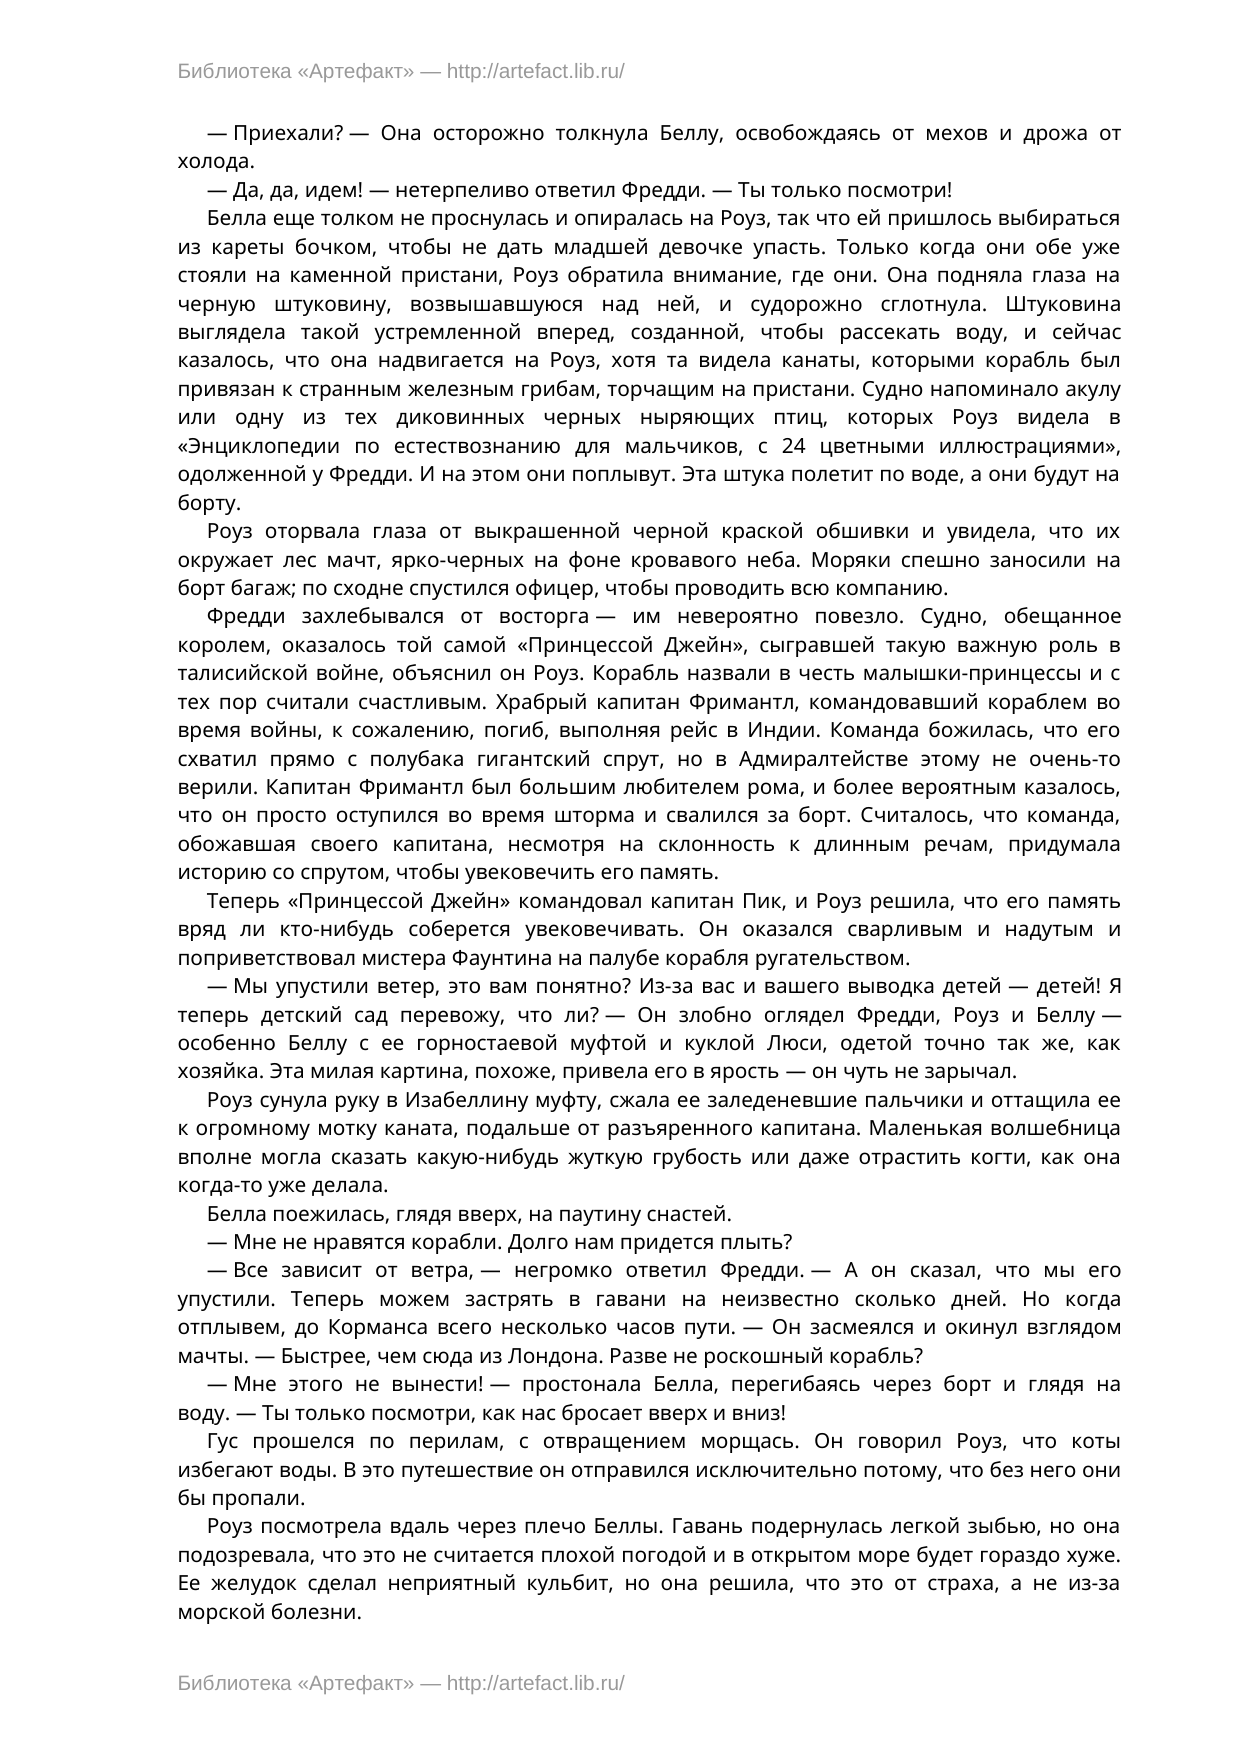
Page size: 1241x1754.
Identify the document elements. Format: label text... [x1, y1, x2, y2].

text — Мы упустили ветер, это вам понятно? Из-за вас и вашего выводка детей — детей! Я теперь детский сад перевожу, что ли? — Он злобно оглядел Фредди, Роуз и Беллу — особенно Беллу с ее горностаевой муфтой и куклой Люси, одетой точно так же, как хозяйка. Эта милая картина, похоже, привела его в ярость — он чуть не зарычал. [177, 971, 1122, 1085]
text — Да, да, идем! — нетерпеливо ответил Фредди. — Ты только посмотри! [177, 175, 1122, 203]
text Белла еще толком не проснулась и опиралась на Роуз, так что ей пришлось выбираться из кареты бочком, чтобы не дать младшей девочке упасть. Только когда они обе уже стояли на каменной пристани, Роуз обратила внимание, где они. Она подняла глаза на черную штуковину, возвышавшуюся над ней, и судорожно сглотнула. Штуковина выглядела такой устремленной вперед, созданной, чтобы рассекать воду, и сейчас казалось, что она надвигается на Роуз, хотя та видела канаты, которыми корабль был привязан к странным железным грибам, торчащим на пристани. Судно напоминало акулу или одну из тех диковинных черных ныряющих птиц, которых Роуз видела в «Энциклопедии по естествознанию для мальчиков, с 24 цветными иллюстрациями», одолженной у Фредди. И на этом они поплывут. Эта штука полетит по воде, а они будут на борту. [177, 203, 1122, 516]
text Гус прошелся по перилам, с отвращением морщась. Он говорил Роуз, что коты избегают воды. В это путешествие он отправился исключительно потому, что без него они бы пропали. [177, 1426, 1122, 1512]
text Роуз сунула руку в Изабеллину муфту, сжала ее заледеневшие пальчики и оттащила ее к огромному мотку каната, подальше от разъяренного капитана. Маленькая волшебница вполне могла сказать какую-нибудь жуткую грубость или даже отрастить когти, как она когда-то уже делала. [177, 1085, 1122, 1199]
text Фредди захлебывался от восторга — им невероятно повезло. Судно, обещанное королем, оказалось той самой «Принцессой Джейн», сыгравшей такую важную роль в талисийской войне, объяснил он Роуз. Корабль назвали в честь малышки-принцессы и с тех пор считали счастливым. Храбрый капитан Фримантл, командовавший кораблем во время войны, к сожалению, погиб, выполняя рейс в Индии. Команда божилась, что его схватил прямо с полубака гигантский спрут, но в Адмиралтействе этому не очень-то верили. Капитан Фримантл был большим любителем рома, и более вероятным казалось, что он просто оступился во время шторма и свалился за борт. Считалось, что команда, обожавшая своего капитана, несмотря на склонность к длинным речам, придумала историю со спрутом, чтобы увековечить его память. [177, 602, 1122, 886]
text — Приехали? — Она осторожно толкнула Беллу, освобождаясь от мехов и дрожа от холода. [177, 118, 1122, 175]
text Теперь «Принцессой Джейн» командовал капитан Пик, и Роуз решила, что его память вряд ли кто-нибудь соберется увековечивать. Он оказался сварливым и надутым и поприветствовал мистера Фаунтина на палубе корабля ругательством. [177, 886, 1122, 971]
text Роуз посмотрела вдаль через плечо Беллы. Гавань подернулась легкой зыбью, но она подозревала, что это не считается плохой погодой и в открытом море будет гораздо хуже. Ее желудок сделал неприятный кульбит, но она решила, что это от страха, а не из-за морской болезни. [177, 1512, 1122, 1625]
text — Мне этого не вынести! — простонала Белла, перегибаясь через борт и глядя на воду. — Ты только посмотри, как нас бросает вверх и вниз! [177, 1369, 1122, 1426]
text Роуз оторвала глаза от выкрашенной черной краской обшивки и увидела, что их окружает лес мачт, ярко-черных на фоне кровавого неба. Моряки спешно заносили на борт багаж; по сходне спустился офицер, чтобы проводить всю компанию. [177, 516, 1122, 602]
text Белла поежилась, глядя вверх, на паутину снастей. [177, 1199, 1122, 1227]
text — Все зависит от ветра, — негромко ответил Фредди. — А он сказал, что мы его упустили. Теперь можем застрять в гавани на неизвестно сколько дней. Но когда отплывем, до Корманса всего несколько часов пути. — Он засмеялся и окинул взглядом мачты. — Быстрее, чем сюда из Лондона. Разве не роскошный корабль? [177, 1256, 1122, 1369]
text — Мне не нравятся корабли. Долго нам придется плыть? [177, 1227, 1122, 1256]
